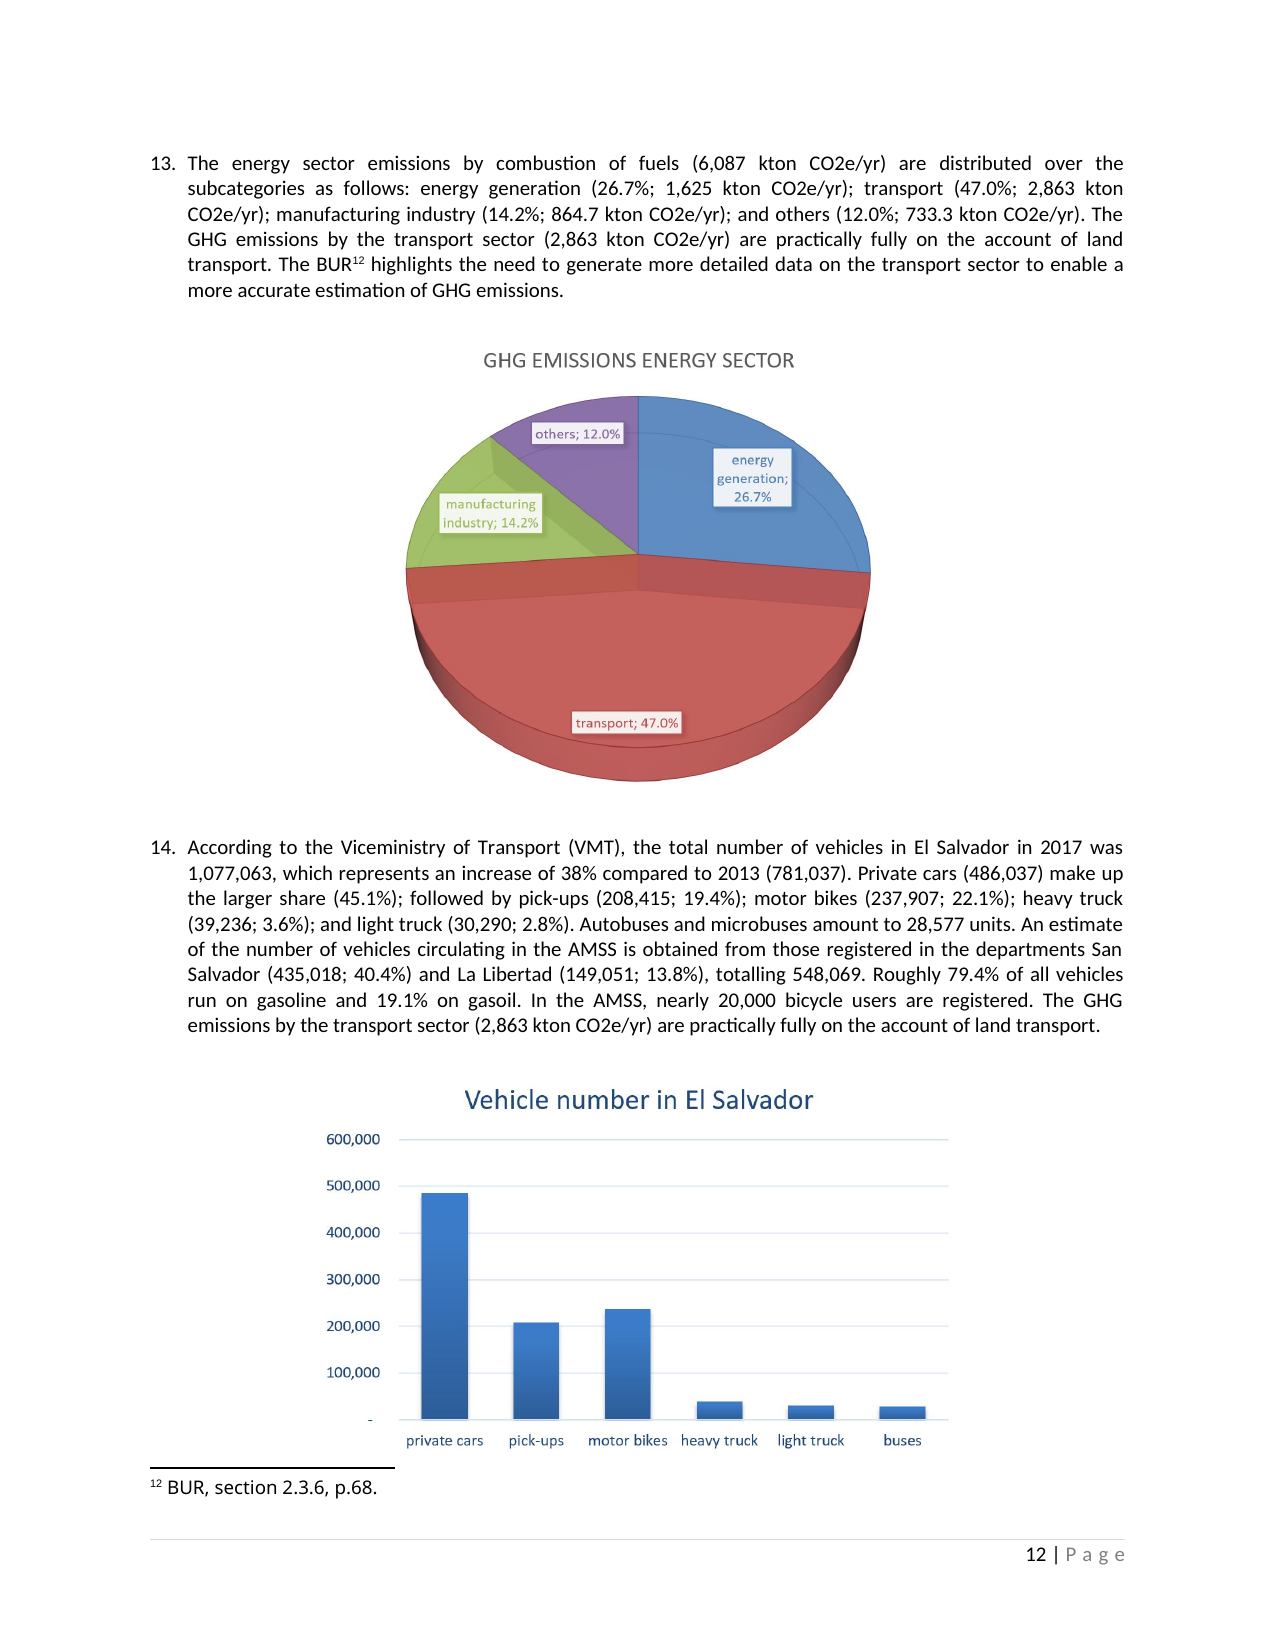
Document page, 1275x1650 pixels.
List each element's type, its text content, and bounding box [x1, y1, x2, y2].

list The energy sector emissions by combustion of fuels (6,087 kton CO2e/yr) are distributed over the subcategories as follows: energy generation (26.7%; 1,625 kton CO2e/yr); transport (47.0%; 2,863 kton CO2e/yr); manufacturing industry (14.2%; 864.7 kton CO2e/yr); and others (12.0%; 733.3 kton CO2e/yr). The GHG emissions by the transport sector (2,863 kton CO2e/yr) are practically fully on the account of land transport. The BUR highlights the need to generate more detailed data on the transport sector to enable a more accurate estimation of GHG emissions. [150, 150, 1125, 302]
picture [373, 340, 902, 797]
list According to the Viceministry of Transport (VMT), the total number of vehicles in El Salvador in 2017 was 1,077,063, which represents an increase of 38% compared to 2013 (781,037). Private cars (486,037) make up the larger share (45.1%); followed by pick-ups (208,415; 19.4%); motor bikes (237,907; 22.1%); heavy truck (39,236; 3.6%); and light truck (30,290; 2.8%). Autobuses and microbuses amount to 28,577 units. An estimate of the number of vehicles circulating in the AMSS is obtained from those registered in the departments San Salvador (435,018; 40.4%) and La Libertad (149,051; 13.8%), totalling 548,069. Roughly 79.4% of all vehicles run on gasoline and 19.1% on gasoil. In the AMSS, nearly 20,000 bicycle users are registered. The GHG emissions by the transport sector (2,863 kton CO2e/yr) are practically fully on the account of land transport. [150, 834, 1125, 1038]
picture [316, 1075, 959, 1456]
